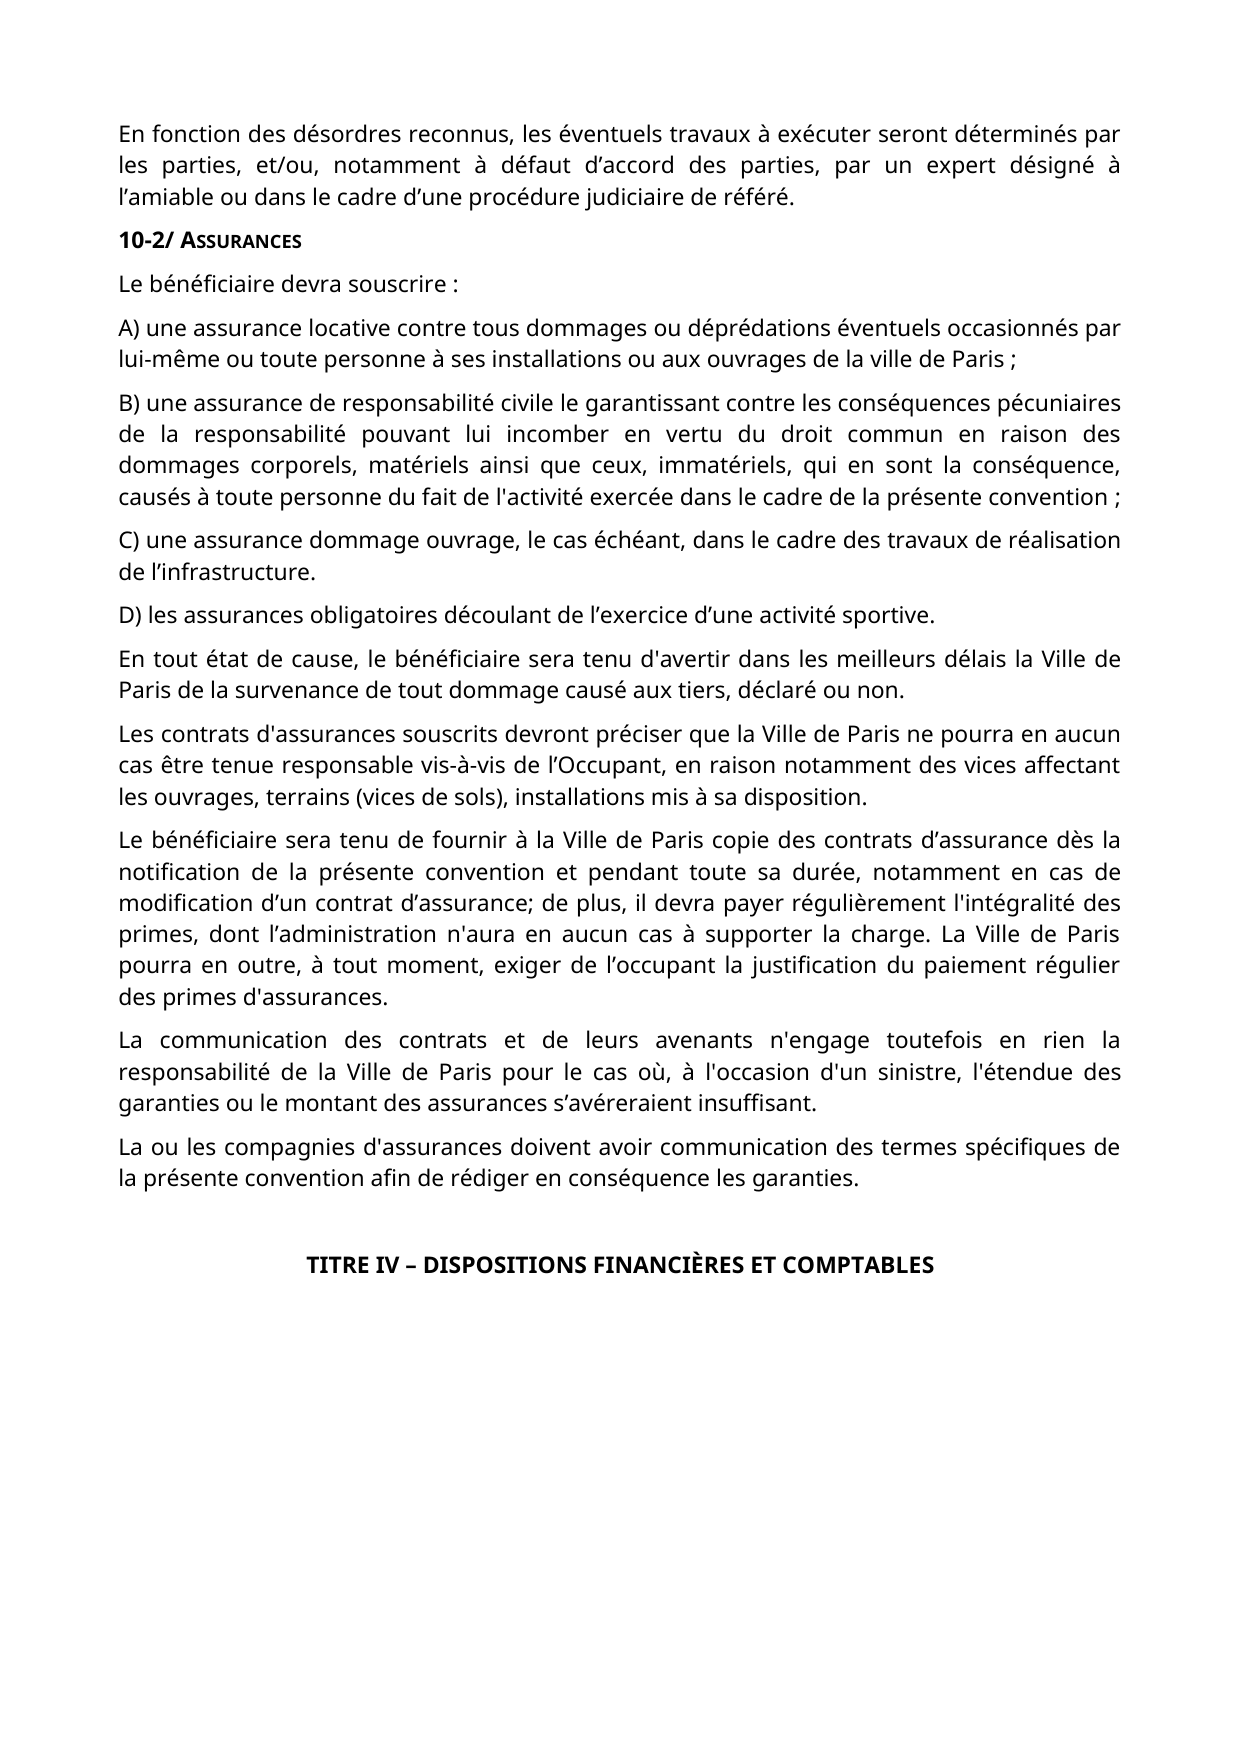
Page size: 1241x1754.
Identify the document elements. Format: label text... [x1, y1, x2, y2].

text A) une assurance locative contre tous dommages ou déprédations éventuels occasionnés par lui-même ou toute personne à ses installations ou aux ouvrages de la ville de Paris ; [118, 312, 1122, 374]
subtitle 10-2/ Assurances [118, 224, 1122, 256]
text Les contrats d'assurances souscrits devront préciser que la Ville de Paris ne pourra en aucun cas être tenue responsable vis-à-vis de l’Occupant, en raison notamment des vices affectant les ouvrages, terrains (vices de sols), installations mis à sa disposition. [118, 718, 1122, 812]
text La ou les compagnies d'assurances doivent avoir communication des termes spécifiques de la présente convention afin de rédiger en conséquence les garanties. [118, 1131, 1122, 1193]
subtitle TITRE IV – DISPOSITIONS FINANCIÈRES ET COMPTABLES [118, 1249, 1122, 1281]
text En tout état de cause, le bénéficiaire sera tenu d'avertir dans les meilleurs délais la Ville de Paris de la survenance de tout dommage causé aux tiers, déclaré ou non. [118, 643, 1122, 706]
text B) une assurance de responsabilité civile le garantissant contre les conséquences pécuniaires de la responsabilité pouvant lui incomber en vertu du droit commun en raison des dommages corporels, matériels ainsi que ceux, immatériels, qui en sont la conséquence, causés à toute personne du fait de l'activité exercée dans le cadre de la présente convention ; [118, 387, 1122, 512]
text Le bénéficiaire sera tenu de fournir à la Ville de Paris copie des contrats d’assurance dès la notification de la présente convention et pendant toute sa durée, notamment en cas de modification d’un contrat d’assurance; de plus, il devra payer régulièrement l'intégralité des primes, dont l’administration n'aura en aucun cas à supporter la charge. La Ville de Paris pourra en outre, à tout moment, exiger de l’occupant la justification du paiement régulier des primes d'assurances. [118, 824, 1122, 1012]
text En fonction des désordres reconnus, les éventuels travaux à exécuter seront déterminés par les parties, et/ou, notamment à défaut d’accord des parties, par un expert désigné à l’amiable ou dans le cadre d’une procédure judiciaire de référé. [118, 118, 1122, 212]
text D) les assurances obligatoires découlant de l’exercice d’une activité sportive. [118, 599, 1122, 631]
text C) une assurance dommage ouvrage, le cas échéant, dans le cadre des travaux de réalisation de l’infrastructure. [118, 524, 1122, 587]
text Le bénéficiaire devra souscrire : [118, 268, 1122, 299]
text La communication des contrats et de leurs avenants n'engage toutefois en rien la responsabilité de la Ville de Paris pour le cas où, à l'occasion d'un sinistre, l'étendue des garanties ou le montant des assurances s’avéreraient insuffisant. [118, 1024, 1122, 1118]
